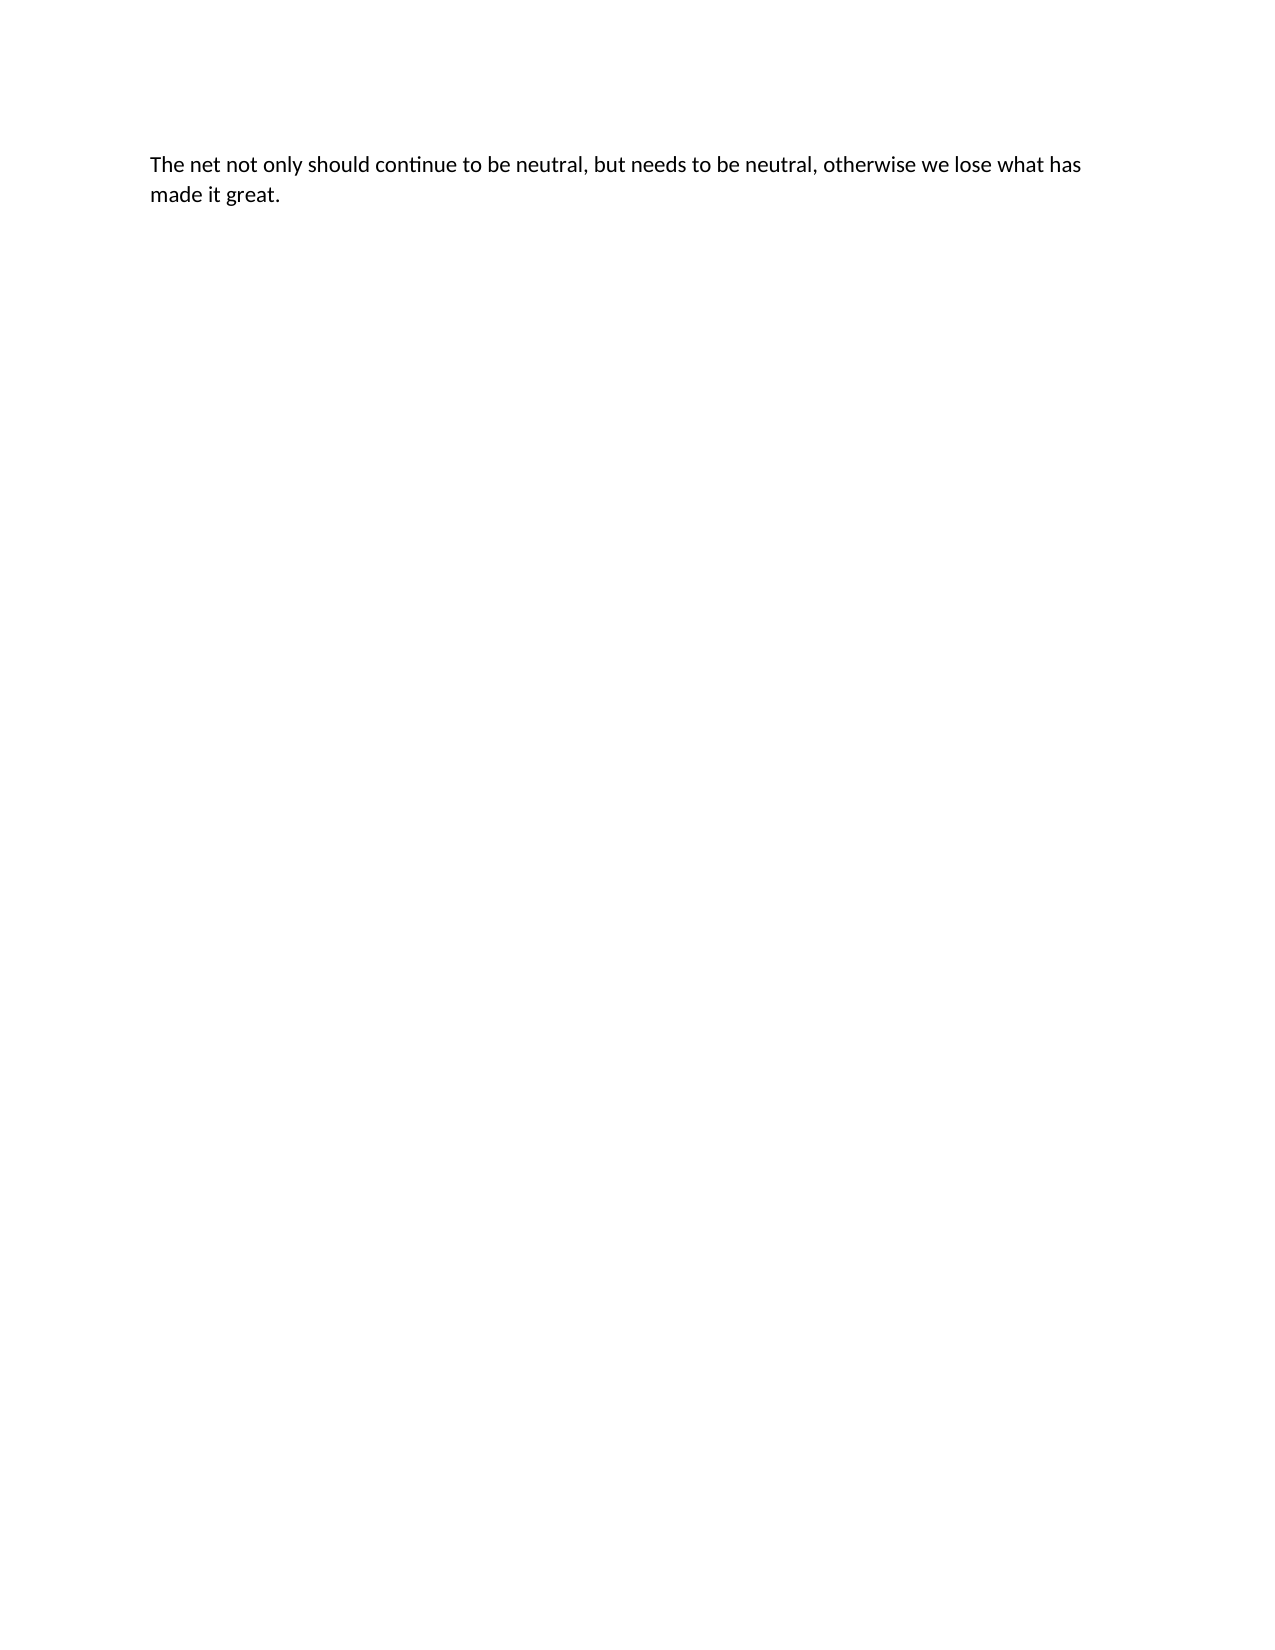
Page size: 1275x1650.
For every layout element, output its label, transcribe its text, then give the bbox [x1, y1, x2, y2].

text The net not only should continue to be neutral, but needs to be neutral, otherwise we lose what has made it great. [150, 150, 1125, 208]
